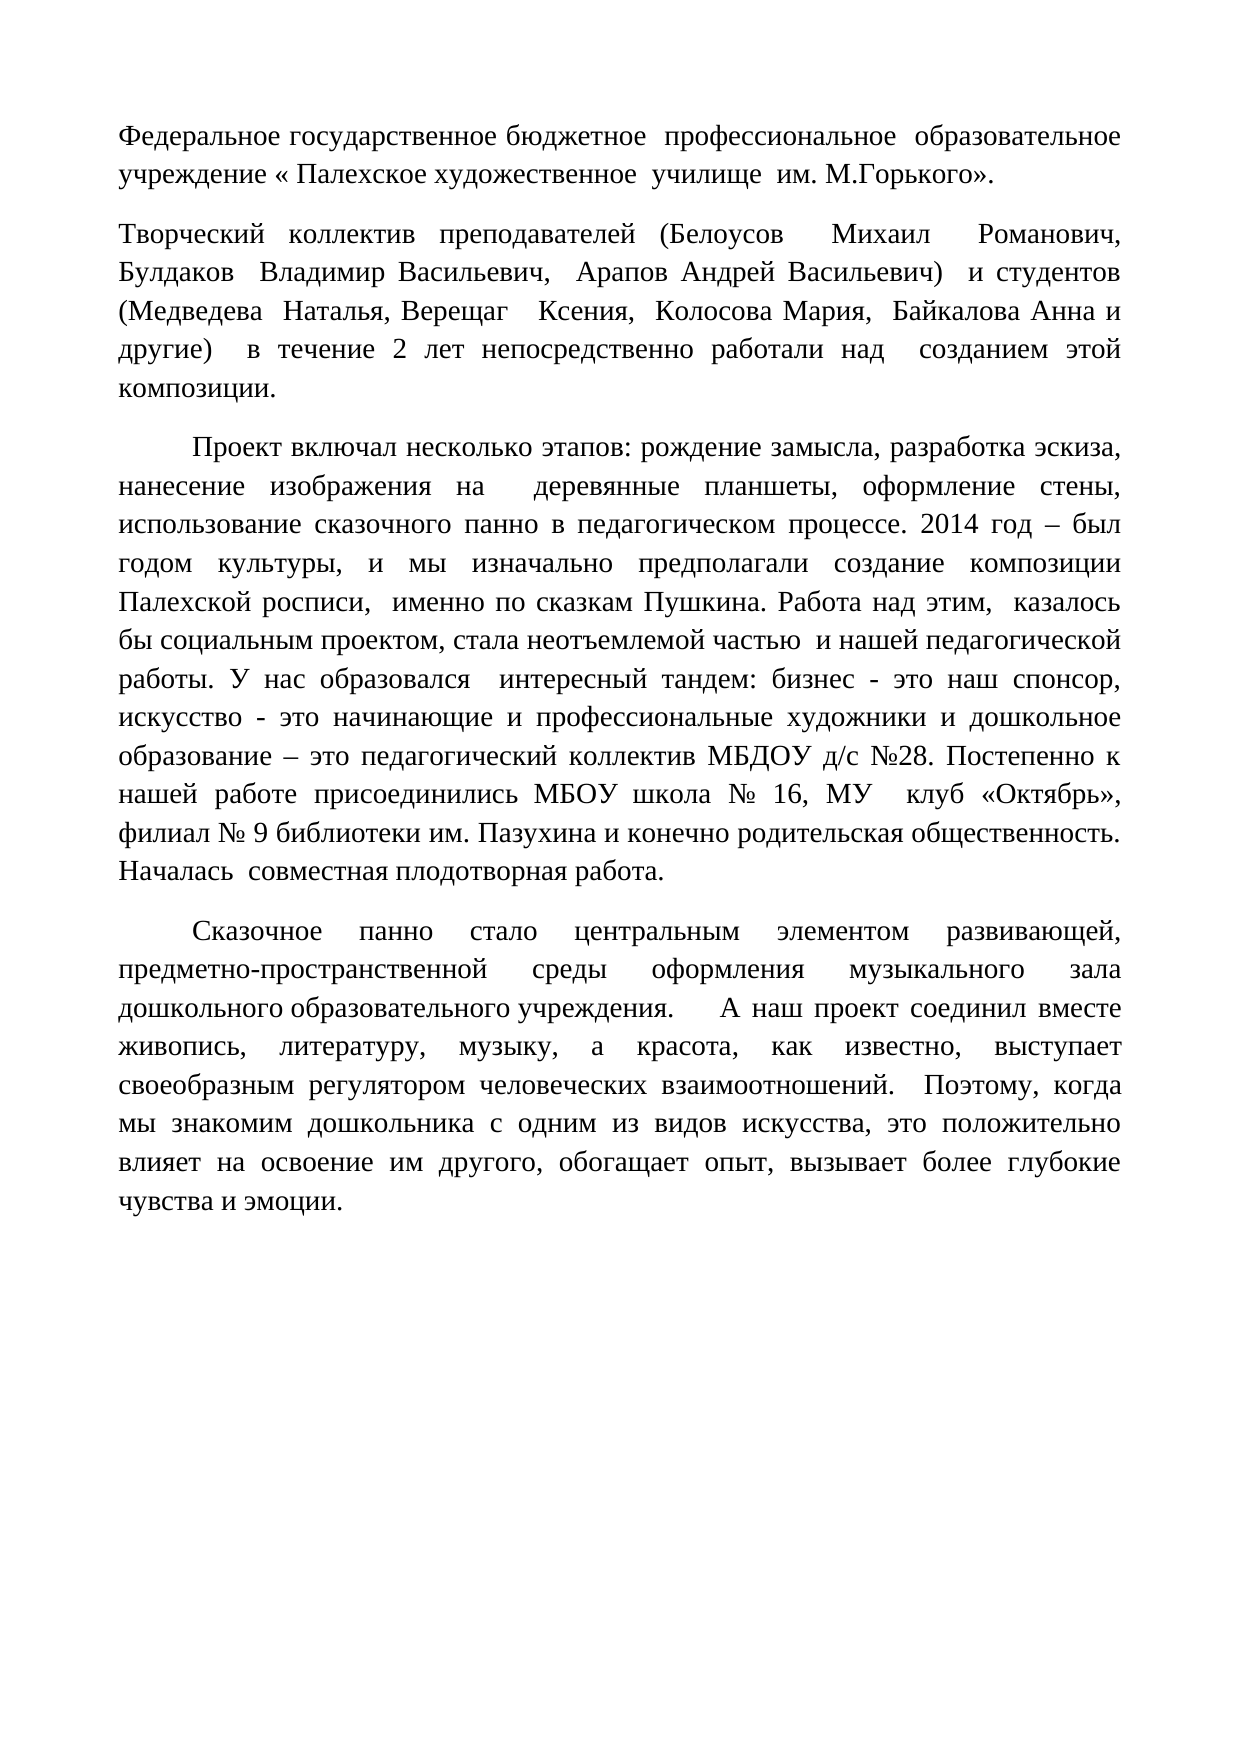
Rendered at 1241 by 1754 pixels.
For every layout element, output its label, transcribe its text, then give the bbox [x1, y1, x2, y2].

text Творческий коллектив преподавателей (Белоусов Михаил Романович, Булдаков Владимир Васильевич, Арапов Андрей Васильевич) и студентов (Медведева Наталья, Верещаг Ксения, Колосова Мария, Байкалова Анна и другие) в течение 2 лет непосредственно работали над созданием этой композиции. [118, 216, 1122, 404]
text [118, 118, 1122, 190]
text Проект включал несколько этапов: рождение замысла, разработка эскиза, нанесение изображения на деревянные планшеты, оформление стены, использование сказочного панно в педагогическом процессе. 2014 год – был годом культуры, и мы изначально предполагали создание композиции Палехской росписи, именно по сказкам Пушкина. Работа над этим, казалось бы социальным проектом, стала неотъемлемой частью и нашей педагогической работы. У нас образовался интересный тандем: бизнес - это наш спонсор, искусство - это начинающие и профессиональные художники и дошкольное образование – это педагогический коллектив МБДОУ д/с №28. Постепенно к нашей работе присоединились МБОУ школа № 16, МУ клуб «Октябрь», филиал № 9 библиотеки им. Пазухина и конечно родительская общественность. Началась совместная плодотворная работа. [118, 429, 1122, 887]
text Сказочное панно стало центральным элементом развивающей, предметно-пространственной среды оформления музыкального зала дошкольного образовательного учреждения. А наш проект соединил вместе живопись, литературу, музыку, а красота, как известно, выступает своеобразным регулятором человеческих взаимоотношений. Поэтому, когда мы знакомим дошкольника с одним из видов искусства, это положительно влияет на освоение им другого, обогащает опыт, вызывает более глубокие чувства и эмоции. [118, 913, 1122, 1216]
